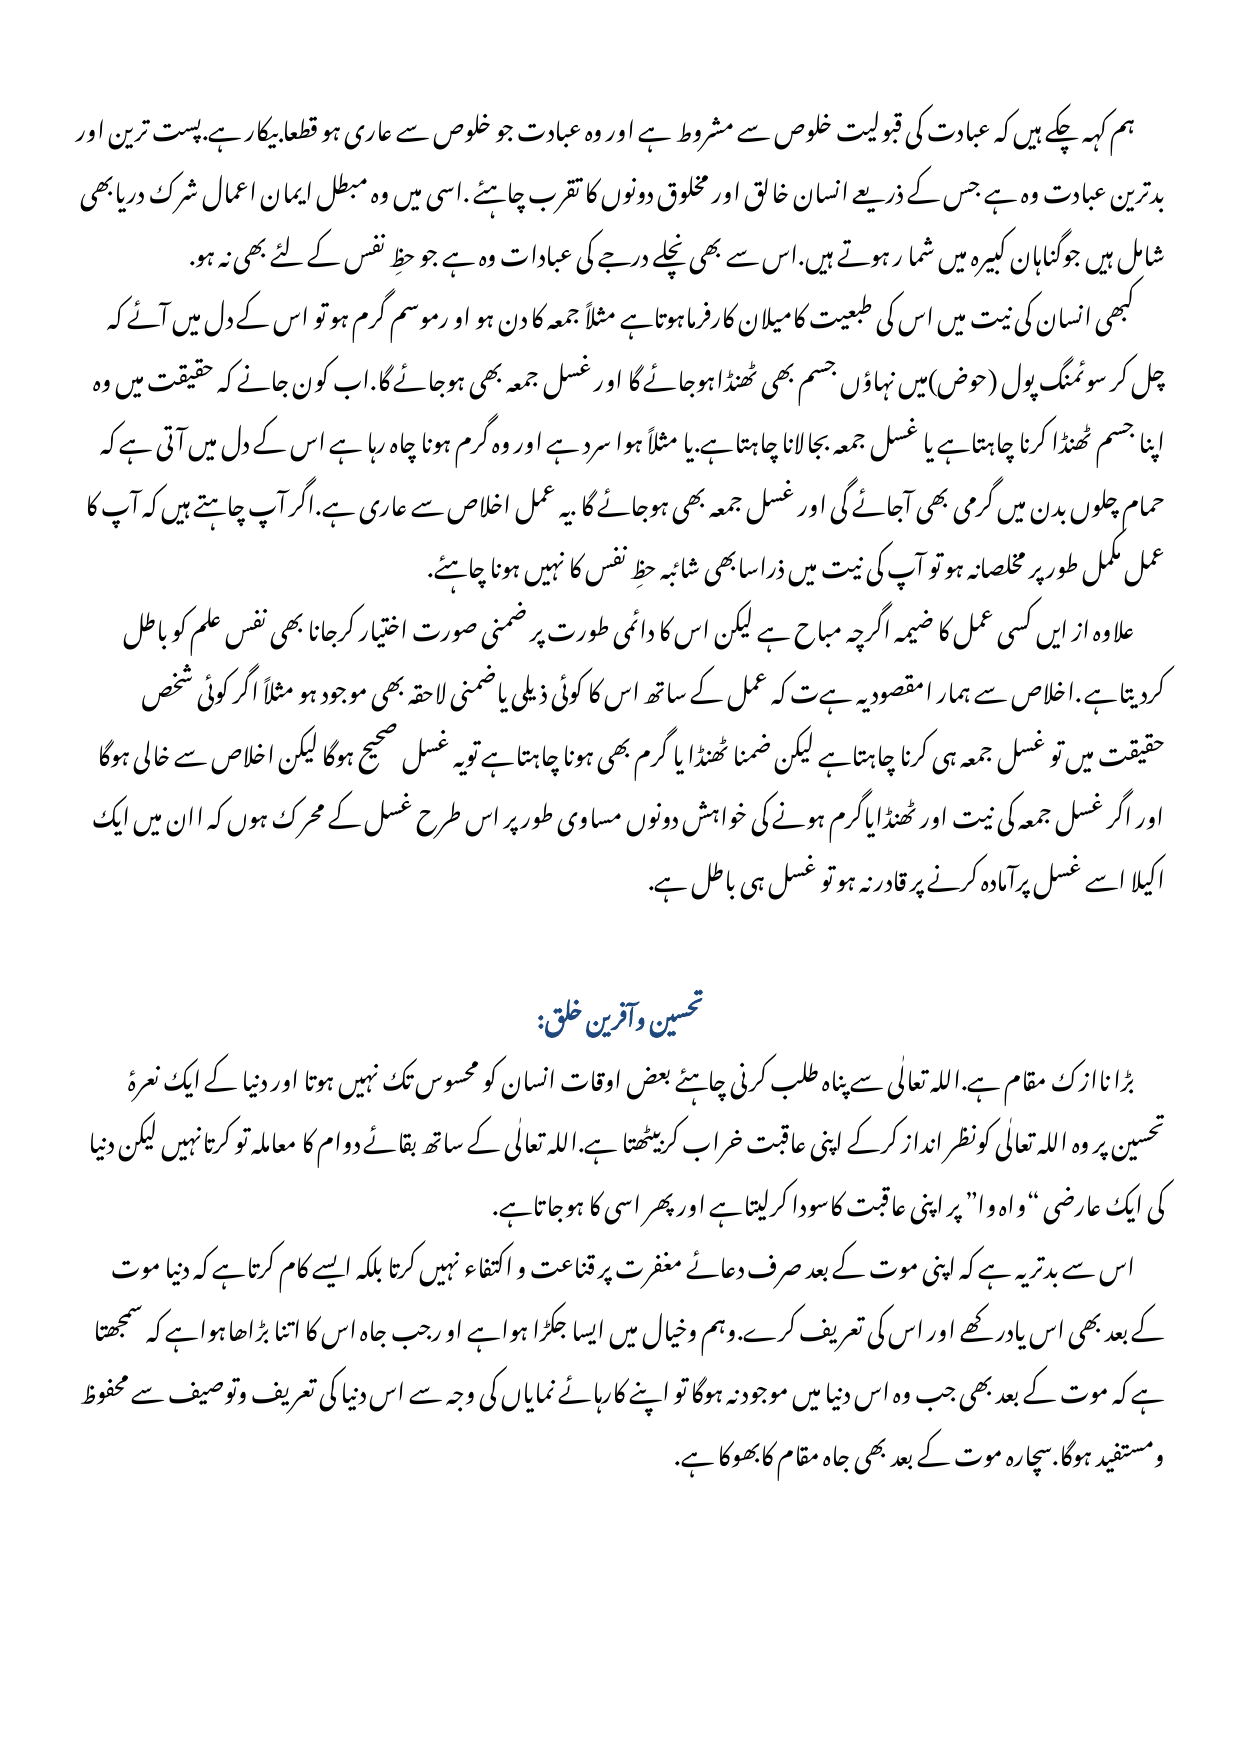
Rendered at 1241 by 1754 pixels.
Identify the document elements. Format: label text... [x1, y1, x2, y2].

text کبھی انسان کی نیت میں اس کی طبعیت کامیلان کارفرماہوتاہے مثلاً جمعہ کا دن ہو او رموسم گرم ہو تو اس کے دل میں آئے کہ چل کر سوئمنگ پول (حوض)میں نہاؤں جسم بھی ٹھنڈاہوجائے گا اور غسل جمعہ بھی ہوجائے گا.اب کون جانے کہ حقیقت میں وہ اپنا جسم ٹھنڈا کرنا چاہتاہے یا غسل جمعہ بجالانا چاہتاہے.یا مثلاً ہوا سرد ہے اور وہ گرم ہونا چاہ رہا ہے اس کے دل میں آتی ہے کہ حمام چلوں بدن میں گرمی بھی آجائے گی اور غسل جمعہ بھی ہوجائے گا .یہ عمل اخلاص سے عاری ہے.اگر آپ چاہتے ہیں کہ آپ کا عمل مکمل طور پر مخلصانہ ہو تو آپ کی نیت میں ذراسابھی شائبہ حظِ نفس کا نہیں ہونا چاہئے. [75, 281, 1165, 594]
text اس سے بدتر یہ ہے کہ اپنی موت کے بعد صرف دعائے مغفرت پر قناعت و اکتفاء نہیں کرتا بلکہ ایسے کام کرتاہے کہ دنیا موت کے بعد بھی اس یادرکھے اور اس کی تعریف کرے.وہم وخیال میں ایسا جکڑا ہواہے او رجب جاہ اس کا اتنا بڑاھاہواہے کہ سمجھتا ہے کہ موت کے بعد بھی جب وہ اس دنیا میں موجود نہ ہوگا تو اپنے کارہائے نمایاں کی وجہ سے اس دنیا کی تعریف وتوصیف سے محفوظ ومستفید ہوگا.سچارہ موت کے بعد بھی جاہ مقام کابھوکا ہے. [75, 1231, 1165, 1481]
text بڑا ناازک مقام ہے.اللہ تعالٰی سے پناہ طلب کرنی چاہئے بعض اوقات انسان کو محسوس تک نہیں ہوتا اور دنیا کے ایک نعرۀ تحسین پر وہ اللہ تعالٰی کونظر انداز کرکے اپنی عاقبت خراب کربیٹھتا ہے.اللہ تعالٰی کے ساتھ بقائے دوام کا معاملہ تو کرتانہیں لیکن دنیا کی ایک عارضی “واہ وا” پر اپنی عاقبت کاسودا کرلیتاہے اور پھر اسی کا ہوجاتاہے. [75, 1044, 1165, 1231]
text ہم کہہ چکے ہیں کہ عبادت کی قبولیت خلوص سے مشروط ہے اور وہ عبادت جو خلوص سے عاری ہو قطعا بیکار ہے.پست ترین اور بدترین عبادت وہ ہے جس کے ذریعے انسان خالق اور مخلوق دونوں کا تقرب چاہئے .اسی میں وہ مبطل ایمان اعمال شرک دریابھی شامل ہیں جوگناہان کبیرہ میں شما ر ہوتے ہیں.اس سے بھی نچلے درجے کی عبادات وہ ہے جو حظِ نفس کے لئے بھی نہ ہو. [75, 94, 1165, 281]
text علاوہ از ایں کسی عمل کا ضیمہ اگرچہ مباح ہے لیکن اس کا دائمی طورت پر ضمنی صورت اختیار کرجانا بھی نفس علم کو باطل کردیتاہے .اخلاص سے ہمار امقصود یہ ہےت کہ عمل کے ساتھ اس کا کوئی ذیلی یاضمنی لاحقہ بھی موجود ہو مثلاً اگر کوئی شخص حقیقت میں تو غسل جمعہ ہی کرنا چاہتاہے لیکن ضمنا ٹھنڈا یا گرم بھی ہونا چاہتاہے تویہ غسل صحیح ہوگا لیکن اخلاص سے خالی ہوگا اور اگر غسل جمعہ کی نیت اور ٹھنڈایاگرم ہونے کی خواہش دونوں مساوی طور پر اس طرح غسل کے محرک ہوں کہ اان میں ایک اکیلا اسے غسل پرآمادہ کرنے پر قادر نہ ہو تو غسل ہی باطل ہے. [75, 594, 1165, 906]
subtitle تحسین وآفرین خلق: [75, 981, 1165, 1044]
